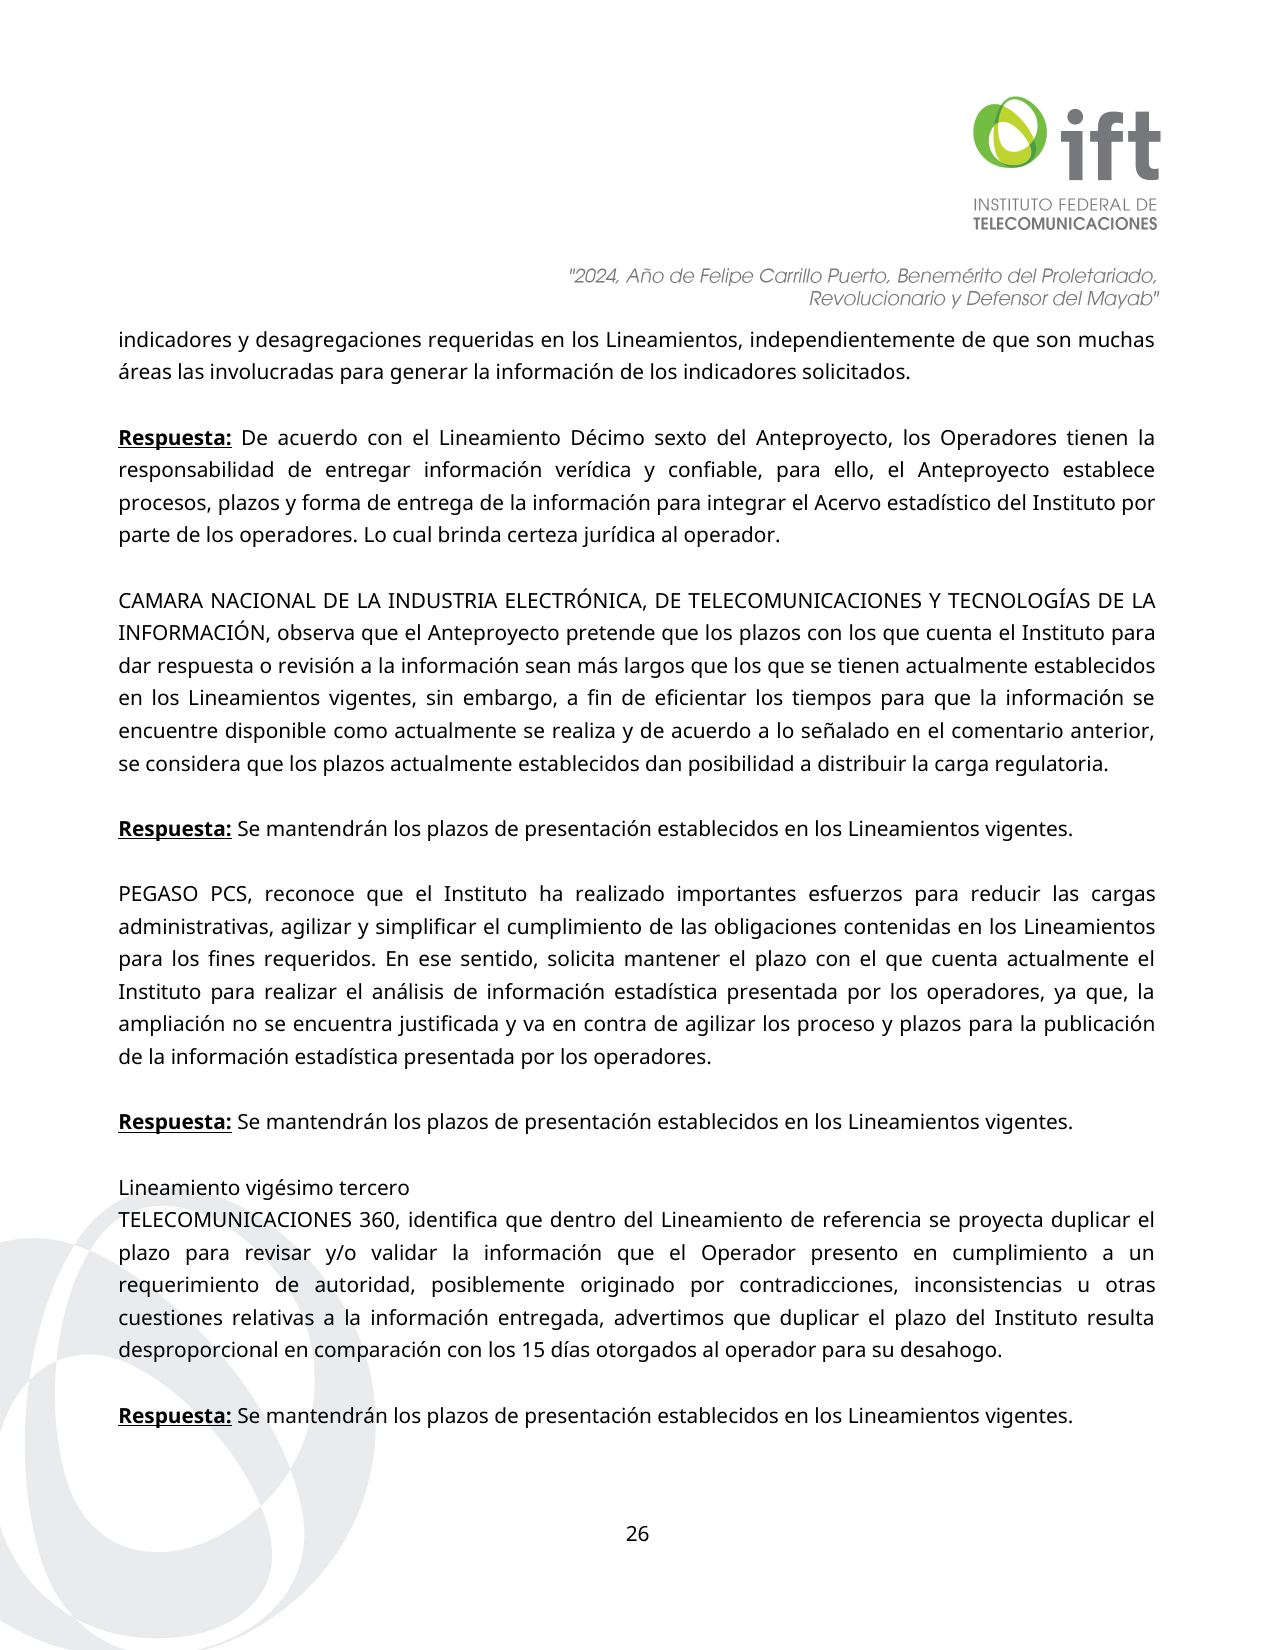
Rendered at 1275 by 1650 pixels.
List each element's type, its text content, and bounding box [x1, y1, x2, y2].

text Respuesta: Se mantendrán los plazos de presentación establecidos en los Lineamientos vigentes. [118, 814, 1157, 842]
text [118, 325, 1157, 386]
text Respuesta: Se mantendrán los plazos de presentación establecidos en los Lineamientos vigentes. [118, 1401, 1157, 1429]
text Respuesta: De acuerdo con el Lineamiento Décimo sexto del Anteproyecto, los Operadores tienen la responsabilidad de entregar información verídica y confiable, para ello, el Anteproyecto establece procesos, plazos y forma de entrega de la información para integrar el Acervo estadístico del Instituto por parte de los operadores. Lo cual brinda certeza jurídica al operador. [118, 423, 1157, 549]
text Respuesta: Se mantendrán los plazos de presentación establecidos en los Lineamientos vigentes. [118, 1107, 1157, 1136]
text PEGASO PCS, reconoce que el Instituto ha realizado importantes esfuerzos para reducir las cargas administrativas, agilizar y simplificar el cumplimiento de las obligaciones contenidas en los Lineamientos para los fines requeridos. En ese sentido, solicita mantener el plazo con el que cuenta actualmente el Instituto para realizar el análisis de información estadística presentada por los operadores, ya que, la ampliación no se encuentra justificada y va en contra de agilizar los proceso y plazos para la publicación de la información estadística presentada por los operadores. [118, 879, 1157, 1071]
text TELECOMUNICACIONES 360, identifica que dentro del Lineamiento de referencia se proyecta duplicar el plazo para revisar y/o validar la información que el Operador presento en cumplimiento a un requerimiento de autoridad, posiblemente originado por contradicciones, inconsistencias u otras cuestiones relativas a la información entregada, advertimos que duplicar el plazo del Instituto resulta desproporcional en comparación con los 15 días otorgados al operador para su desahogo. [118, 1205, 1157, 1364]
picture [0, 0, 1275, 1650]
text CAMARA NACIONAL DE LA INDUSTRIA ELECTRÓNICA, DE TELECOMUNICACIONES Y TECNOLOGÍAS DE LA INFORMACIÓN, observa que el Anteproyecto pretende que los plazos con los que cuenta el Instituto para dar respuesta o revisión a la información sean más largos que los que se tienen actualmente establecidos en los Lineamientos vigentes, sin embargo, a fin de eficientar los tiempos para que la información se encuentre disponible como actualmente se realiza y de acuerdo a lo señalado en el comentario anterior, se considera que los plazos actualmente establecidos dan posibilidad a distribuir la carga regulatoria. [118, 586, 1157, 777]
text Lineamiento vigésimo tercero [118, 1173, 1157, 1201]
